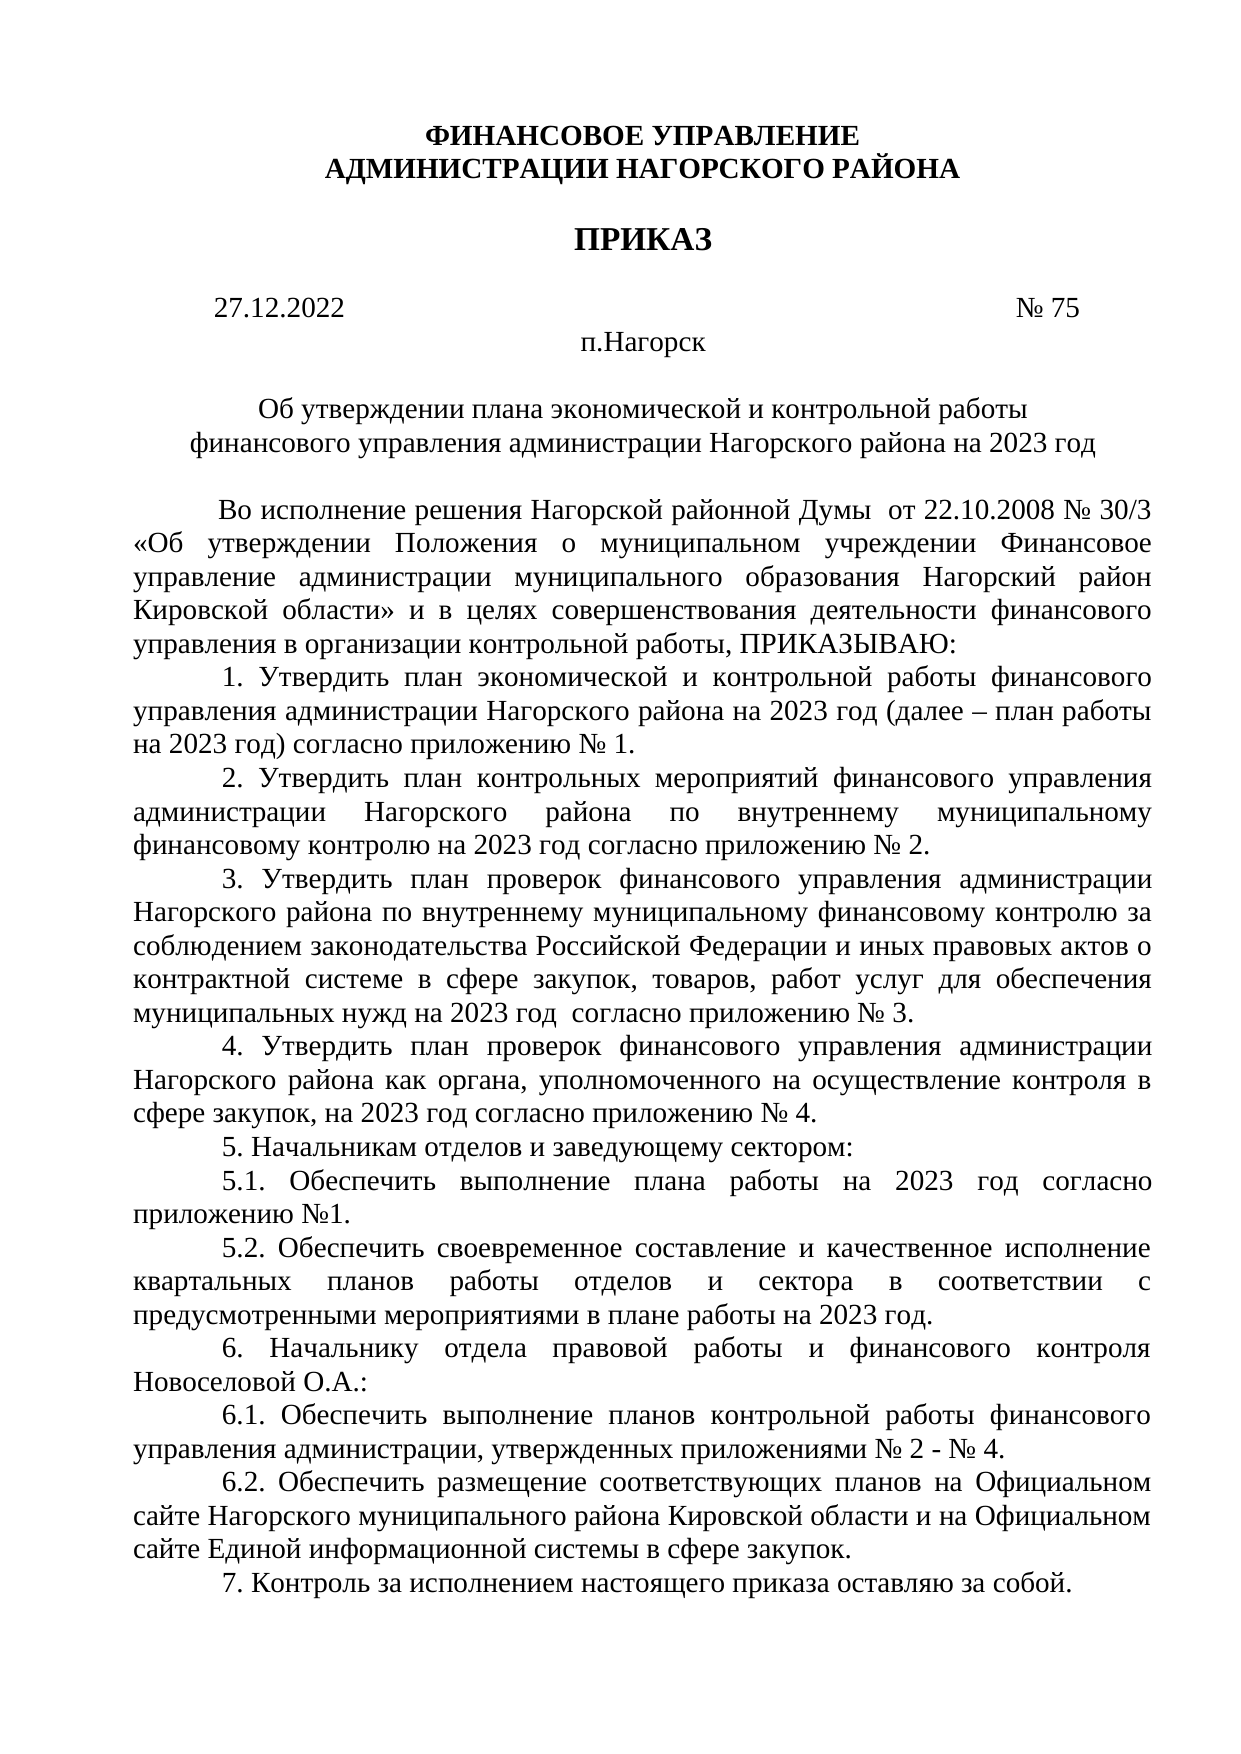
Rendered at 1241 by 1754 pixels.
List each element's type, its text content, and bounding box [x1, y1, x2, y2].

text 3. Утвердить план проверок финансового управления администрации Нагорского района по внутреннему муниципальному финансовому контролю за соблюдением законодательства Российской Федерации и иных правовых актов о контрактной системе в сфере закупок, товаров, работ услуг для обеспечения муниципальных нужд на 2023 год согласно приложению № 3. [133, 861, 1153, 1028]
text п.Нагорск [133, 324, 1153, 358]
text 5. Начальникам отделов и заведующему сектором: [133, 1129, 1153, 1163]
text Во исполнение решения Нагорской районной Думы от 22.10.2008 № 30/3 «Об утверждении Положения о муниципальном учреждении Финансовое управление администрации муниципального образования Нагорский район Кировской области» и в целях совершенствования деятельности финансового управления в организации контрольной работы, ПРИКАЗЫВАЮ: [133, 492, 1153, 659]
text 4. Утвердить план проверок финансового управления администрации Нагорского района как органа, уполномоченного на осуществление контроля в сфере закупок, на 2023 год согласно приложению № 4. [133, 1028, 1153, 1129]
text ФИНАНСОВОЕ УПРАВЛЕНИЕ АДМИНИСТРАЦИИ НАГОРСКОГО РАЙОНА [133, 118, 1152, 185]
text 6.1. Обеспечить выполнение планов контрольной работы финансового управления администрации, утвержденных приложениями № 2 - № 4. [133, 1397, 1152, 1464]
text 5.2. Обеспечить своевременное составление и качественное исполнение квартальных планов работы отделов и сектора в соответствии с предусмотренными мероприятиями в плане работы на 2023 год. [133, 1230, 1152, 1330]
text 2. Утвердить план контрольных мероприятий финансового управления администрации Нагорского района по внутреннему муниципальному финансовому контролю на 2023 год согласно приложению № 2. [133, 760, 1153, 861]
text 1. Утвердить план экономической и контрольной работы финансового управления администрации Нагорского района на 2023 год (далее – план работы на 2023 год) согласно приложению № 1. [133, 659, 1153, 760]
text 6.2. Обеспечить размещение соответствующих планов на Официальном сайте Нагорского муниципального района Кировской области и на Официальном сайте Единой информационной системы в сфере закупок. [133, 1464, 1152, 1565]
text Об утверждении плана экономической и контрольной работы [133, 391, 1153, 425]
text ПРИКАЗ [133, 219, 1153, 257]
text 27.12.2022 № 75 [133, 291, 1153, 324]
text 5.1. Обеспечить выполнение плана работы на 2023 год согласно приложению №1. [133, 1163, 1153, 1230]
text финансового управления администрации Нагорского района на 2023 год [133, 425, 1153, 458]
text 6. Начальнику отдела правовой работы и финансового контроля Новоселовой О.А.: [133, 1330, 1152, 1397]
text 7. Контроль за исполнением настоящего приказа оставляю за собой. [133, 1565, 1153, 1599]
